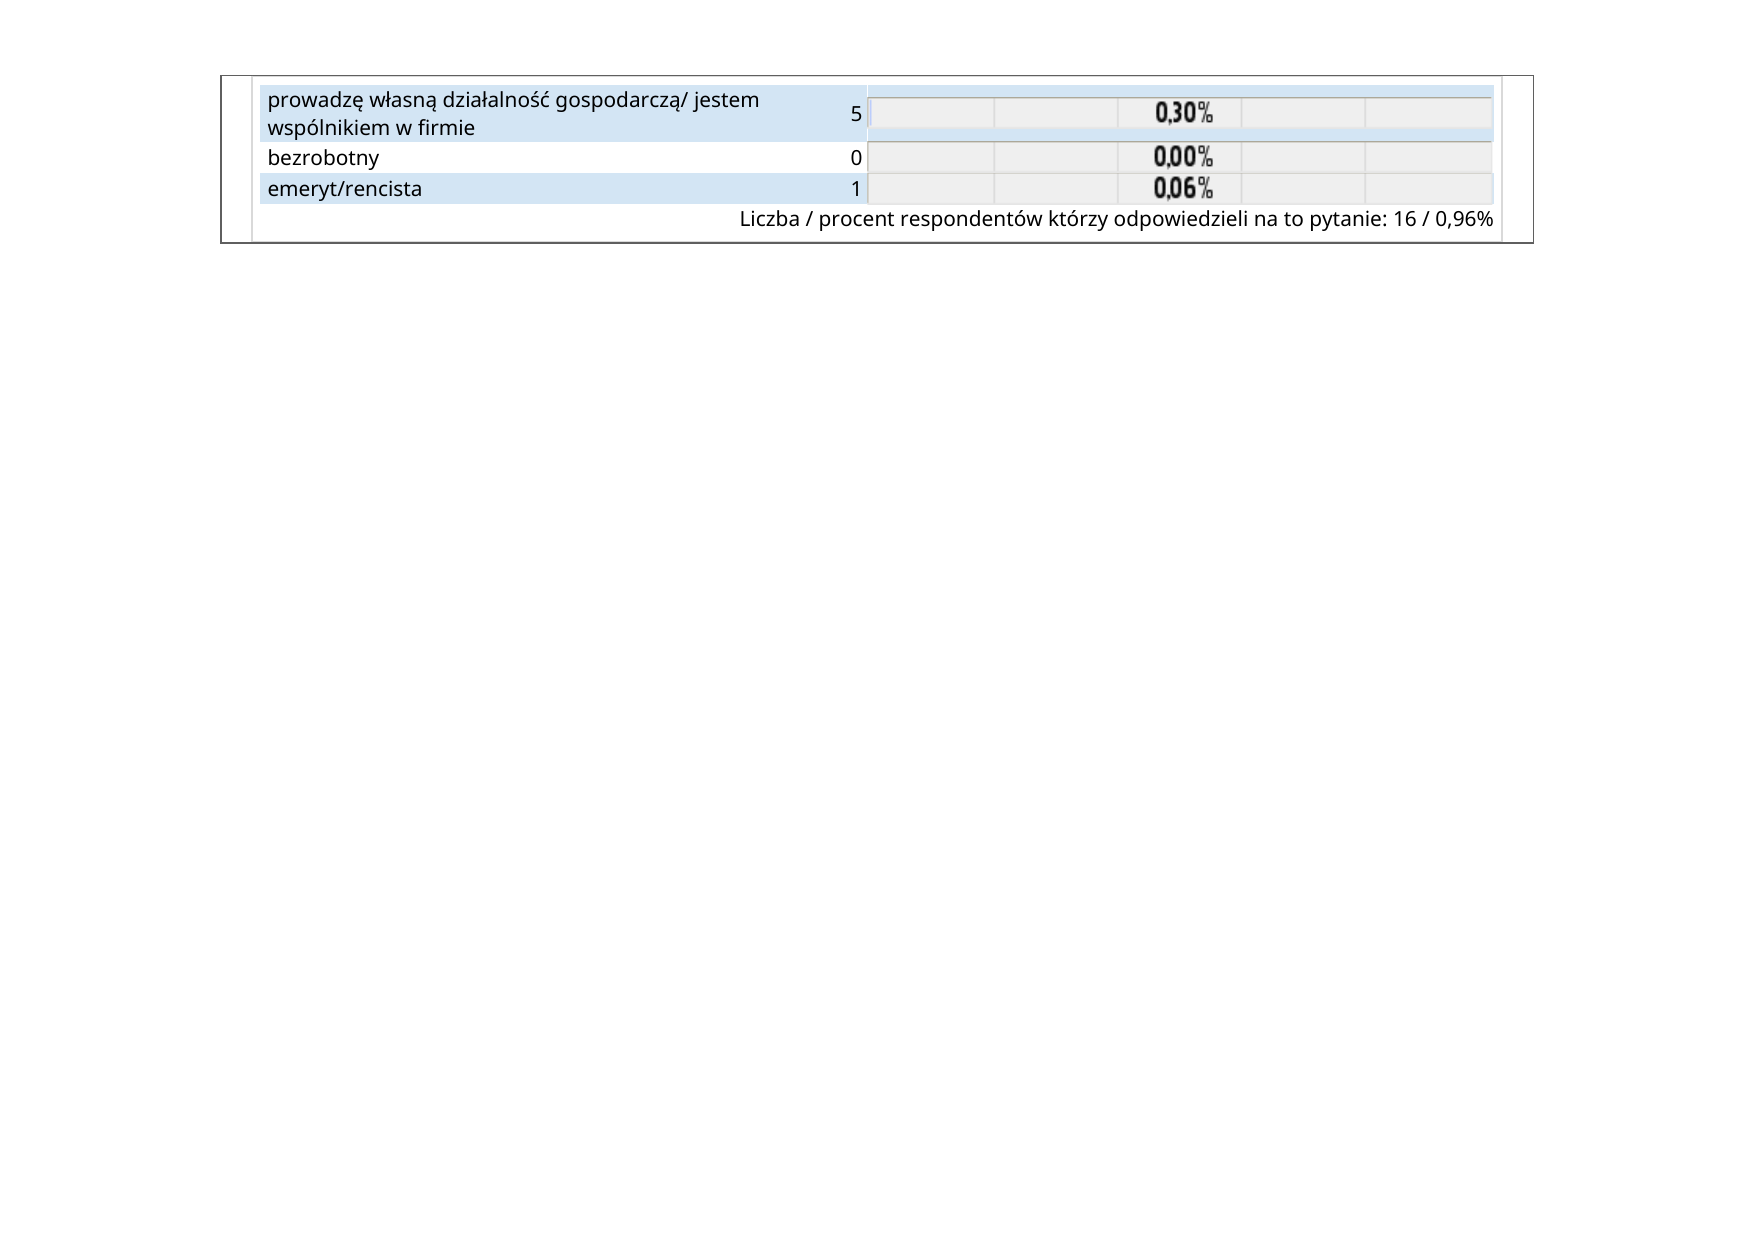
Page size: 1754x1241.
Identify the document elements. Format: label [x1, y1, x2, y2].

table_header [253, 77, 1501, 241]
picture [867, 141, 1493, 205]
table_header [1503, 76, 1533, 242]
table_header [222, 76, 251, 242]
picture [867, 97, 1493, 129]
